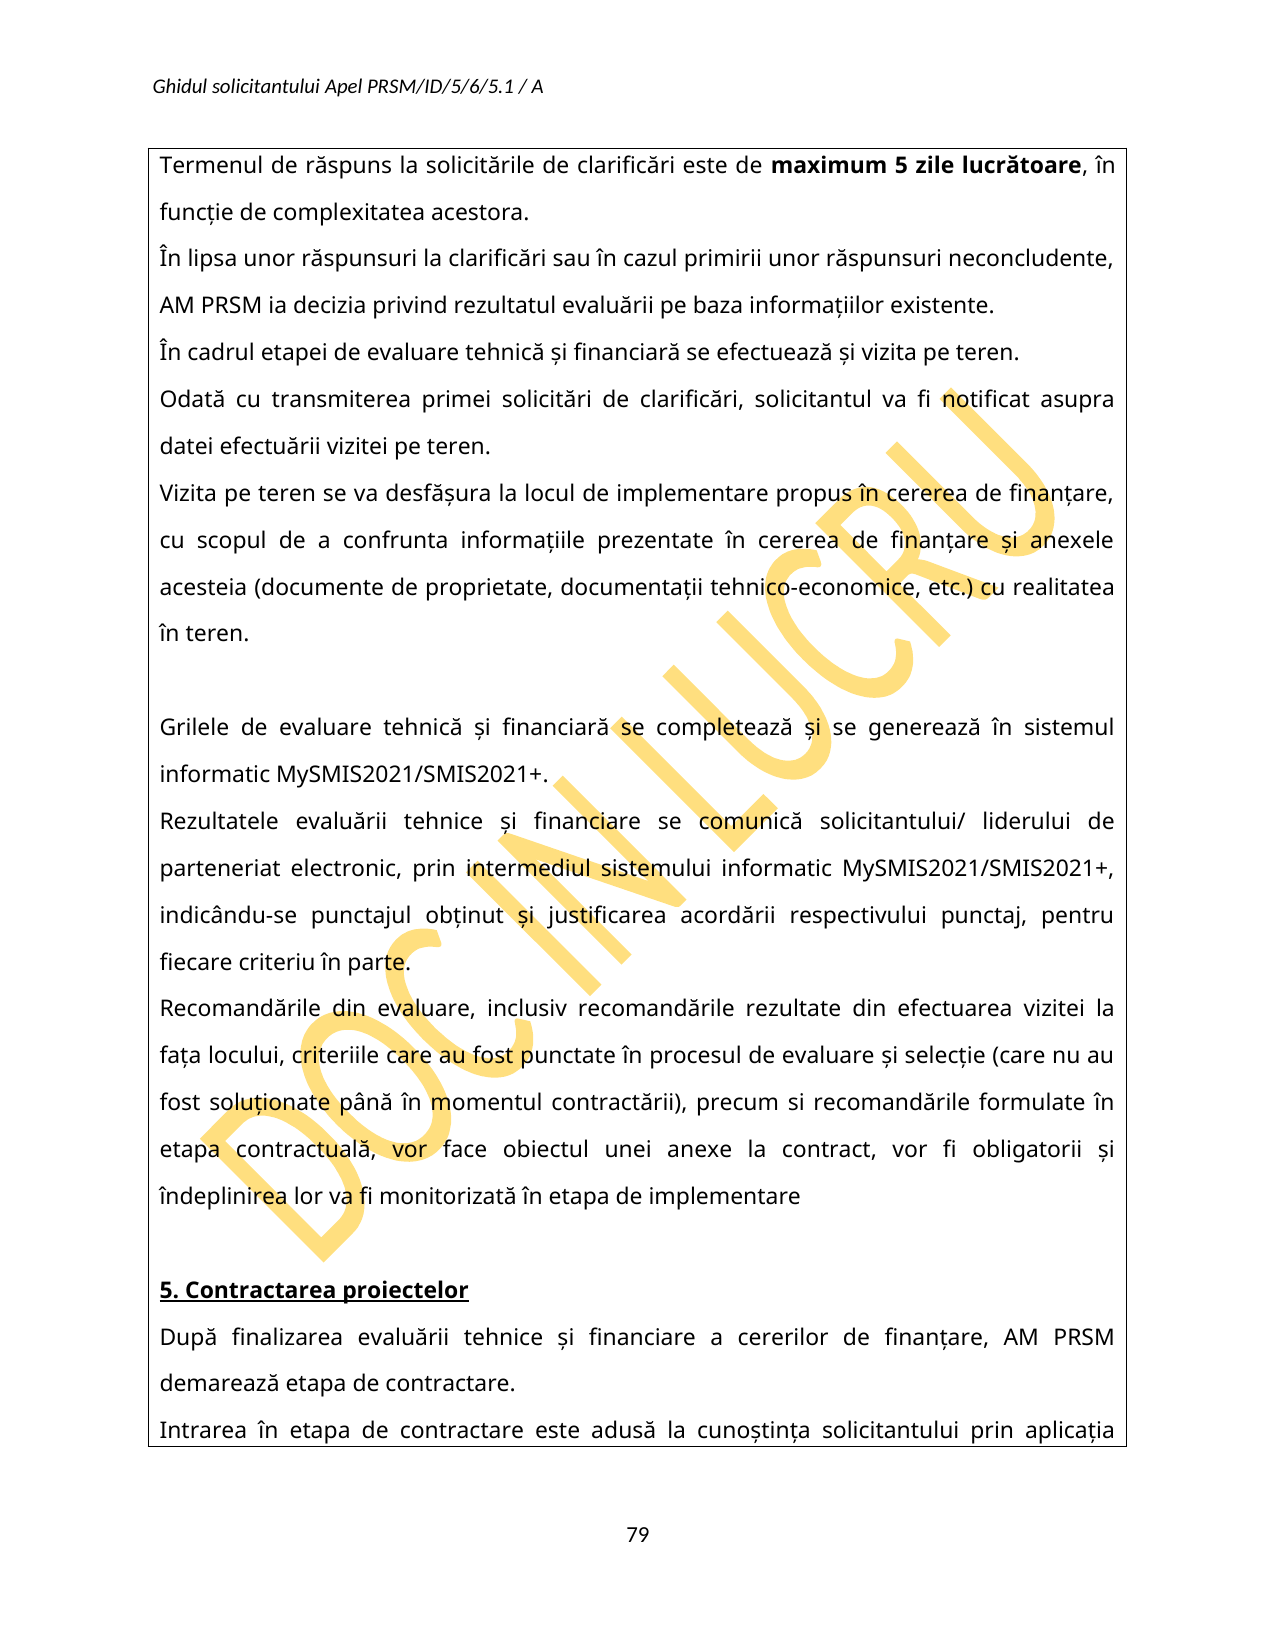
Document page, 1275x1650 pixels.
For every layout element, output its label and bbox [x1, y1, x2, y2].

table_header [149, 149, 1126, 1446]
